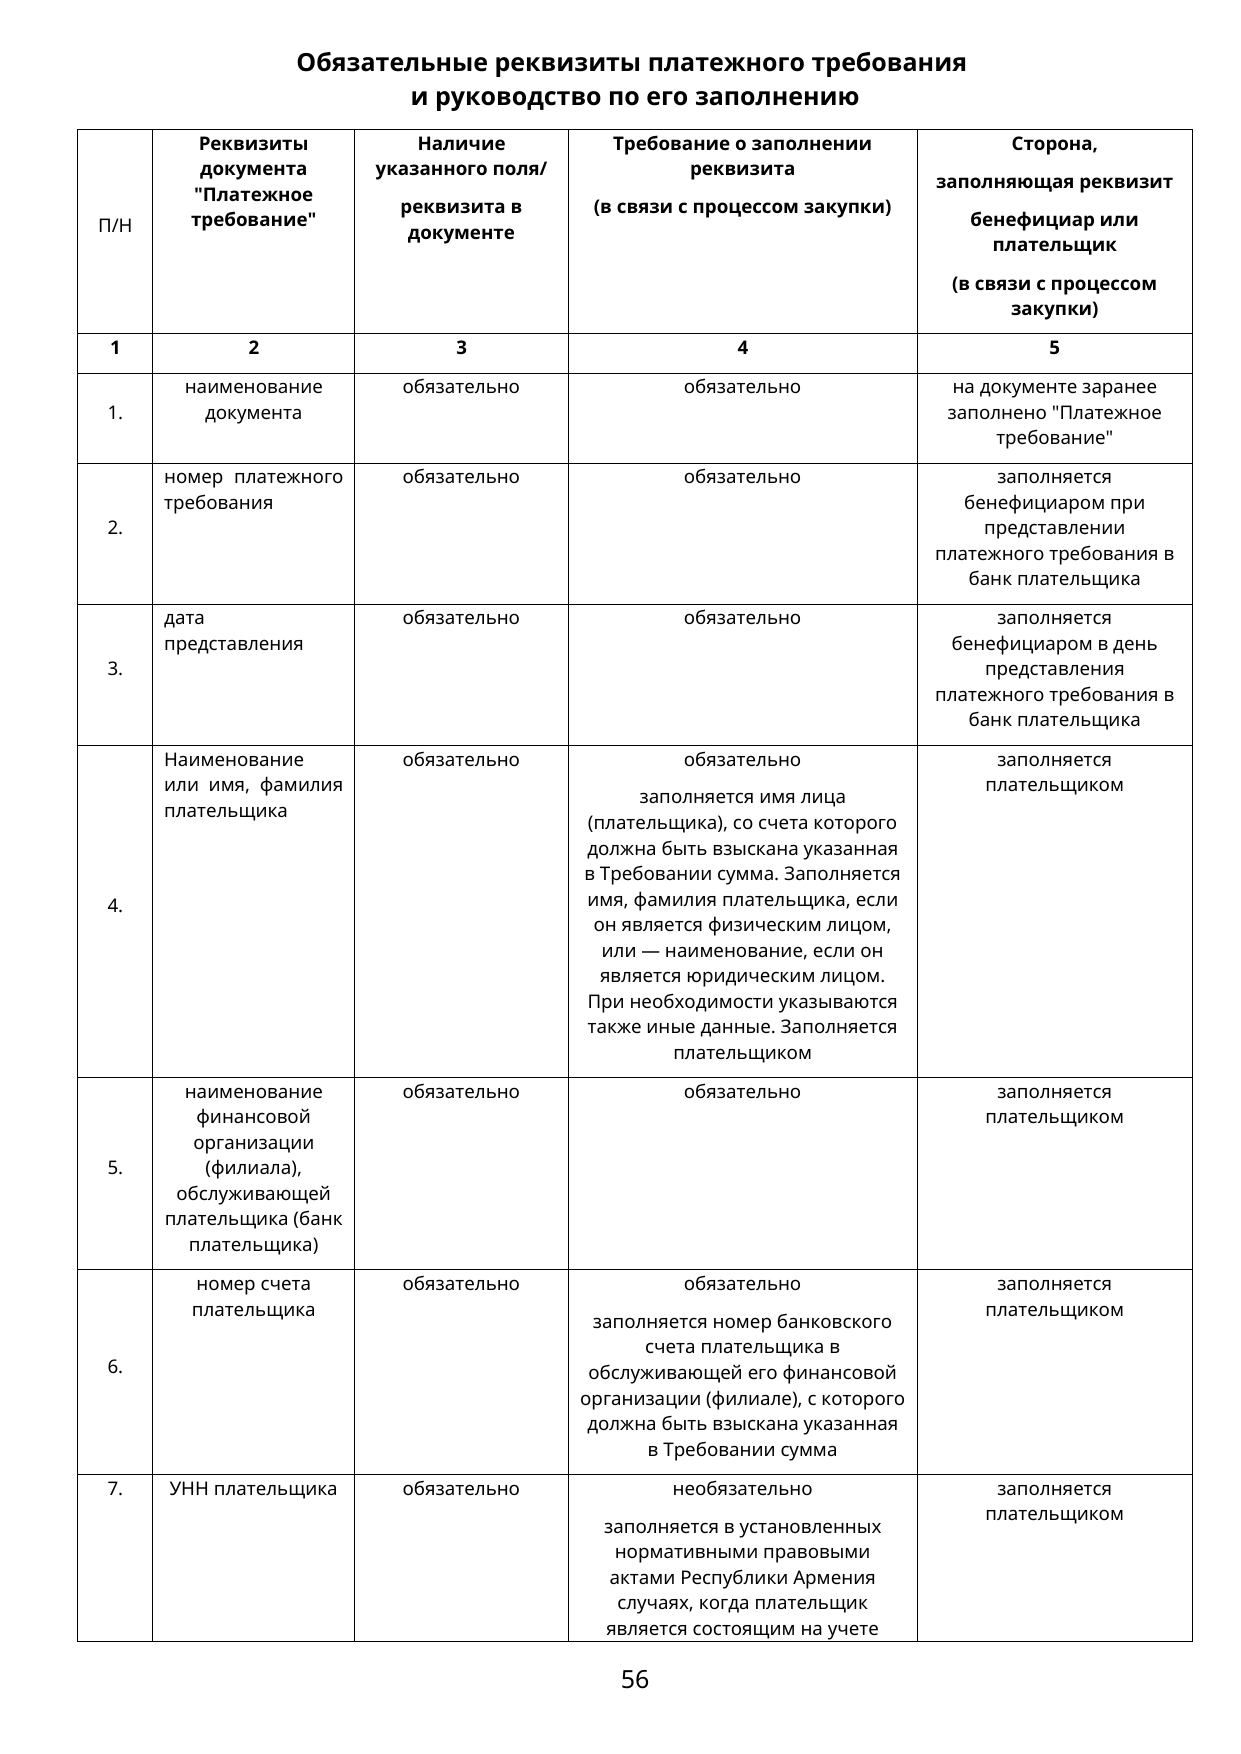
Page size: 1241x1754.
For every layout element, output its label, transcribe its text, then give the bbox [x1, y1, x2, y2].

table_cell наименование документа [153, 374, 354, 462]
table_cell 1 [78, 334, 152, 372]
table_cell обязательно [355, 1475, 568, 1641]
table_cell обязательно [355, 605, 568, 745]
table_cell обязательно [355, 374, 568, 462]
table_cell 5 [918, 334, 1192, 372]
table_cell 2 [153, 334, 354, 372]
table_header Сторона, заполняющая реквизит бенефициар или плательщик (в связи с процессом закупки) [918, 130, 1192, 333]
table_cell 4. [78, 746, 152, 1077]
table_cell обязательно [355, 1270, 568, 1474]
table_cell номер платежного требования [153, 464, 354, 604]
table_cell 5. [78, 1078, 152, 1269]
table_header Реквизиты документа "Платежное требование" [153, 130, 354, 333]
table_header Требование о заполнении реквизита (в связи с процессом закупки) [569, 130, 917, 333]
table_cell дата представления [153, 605, 354, 745]
table_cell обязательно [355, 746, 568, 1077]
table_cell обязательно заполняется номер банковского счета плательщика в обслуживающей его финансовой организации (филиале), с которого должна быть взыскана указанная в Требовании сумма [569, 1270, 917, 1474]
table_cell обязательно [569, 464, 917, 604]
table_cell номер счета плательщика [153, 1270, 354, 1474]
table_cell 6. [78, 1270, 152, 1474]
table_cell на документе заранее заполнено "Платежное требование" [918, 374, 1192, 462]
table_cell 2. [78, 464, 152, 604]
table_cell наименование финансовой организации (филиала), обслуживающей плательщика (банк плательщика) [153, 1078, 354, 1269]
table_cell 3. [78, 605, 152, 745]
table_cell обязательно [569, 605, 917, 745]
table_header П/Н [78, 130, 152, 333]
table_cell обязательно [569, 1078, 917, 1269]
table_cell заполняется плательщиком [918, 1270, 1192, 1474]
table_cell заполняется бенефициаром при представлении платежного требования в банк плательщика [918, 464, 1192, 604]
table_cell 7. [78, 1475, 152, 1641]
table_header Наличие указанного поля/ реквизита в документе [355, 130, 568, 333]
table_cell заполняется плательщиком [918, 1475, 1192, 1641]
table_cell 1. [78, 374, 152, 462]
table_cell заполняется бенефициаром в день представления платежного требования в банк плательщика [918, 605, 1192, 745]
table_cell обязательно [569, 374, 917, 462]
table_cell обязательно [355, 464, 568, 604]
table_cell 4 [569, 334, 917, 372]
table_cell заполняется плательщиком [918, 746, 1192, 1077]
table_cell 3 [355, 334, 568, 372]
table_cell обязательно [355, 1078, 568, 1269]
table_cell обязательно заполняется имя лица (плательщика), со счета которого должна быть взыскана указанная в Требовании сумма. Заполняется имя, фамилия плательщика, если он является физическим лицом, или — наименование, если он является юридическим лицом. При необходимости указываются также иные данные. Заполняется плательщиком [569, 746, 917, 1077]
table_cell заполняется плательщиком [918, 1078, 1192, 1269]
table_cell УНН плательщика [153, 1475, 354, 1641]
table_cell Наименование или имя, фамилия плательщика [153, 746, 354, 1077]
text Обязательные реквизиты платежного требования и руководство по его заполнению [148, 44, 1122, 112]
